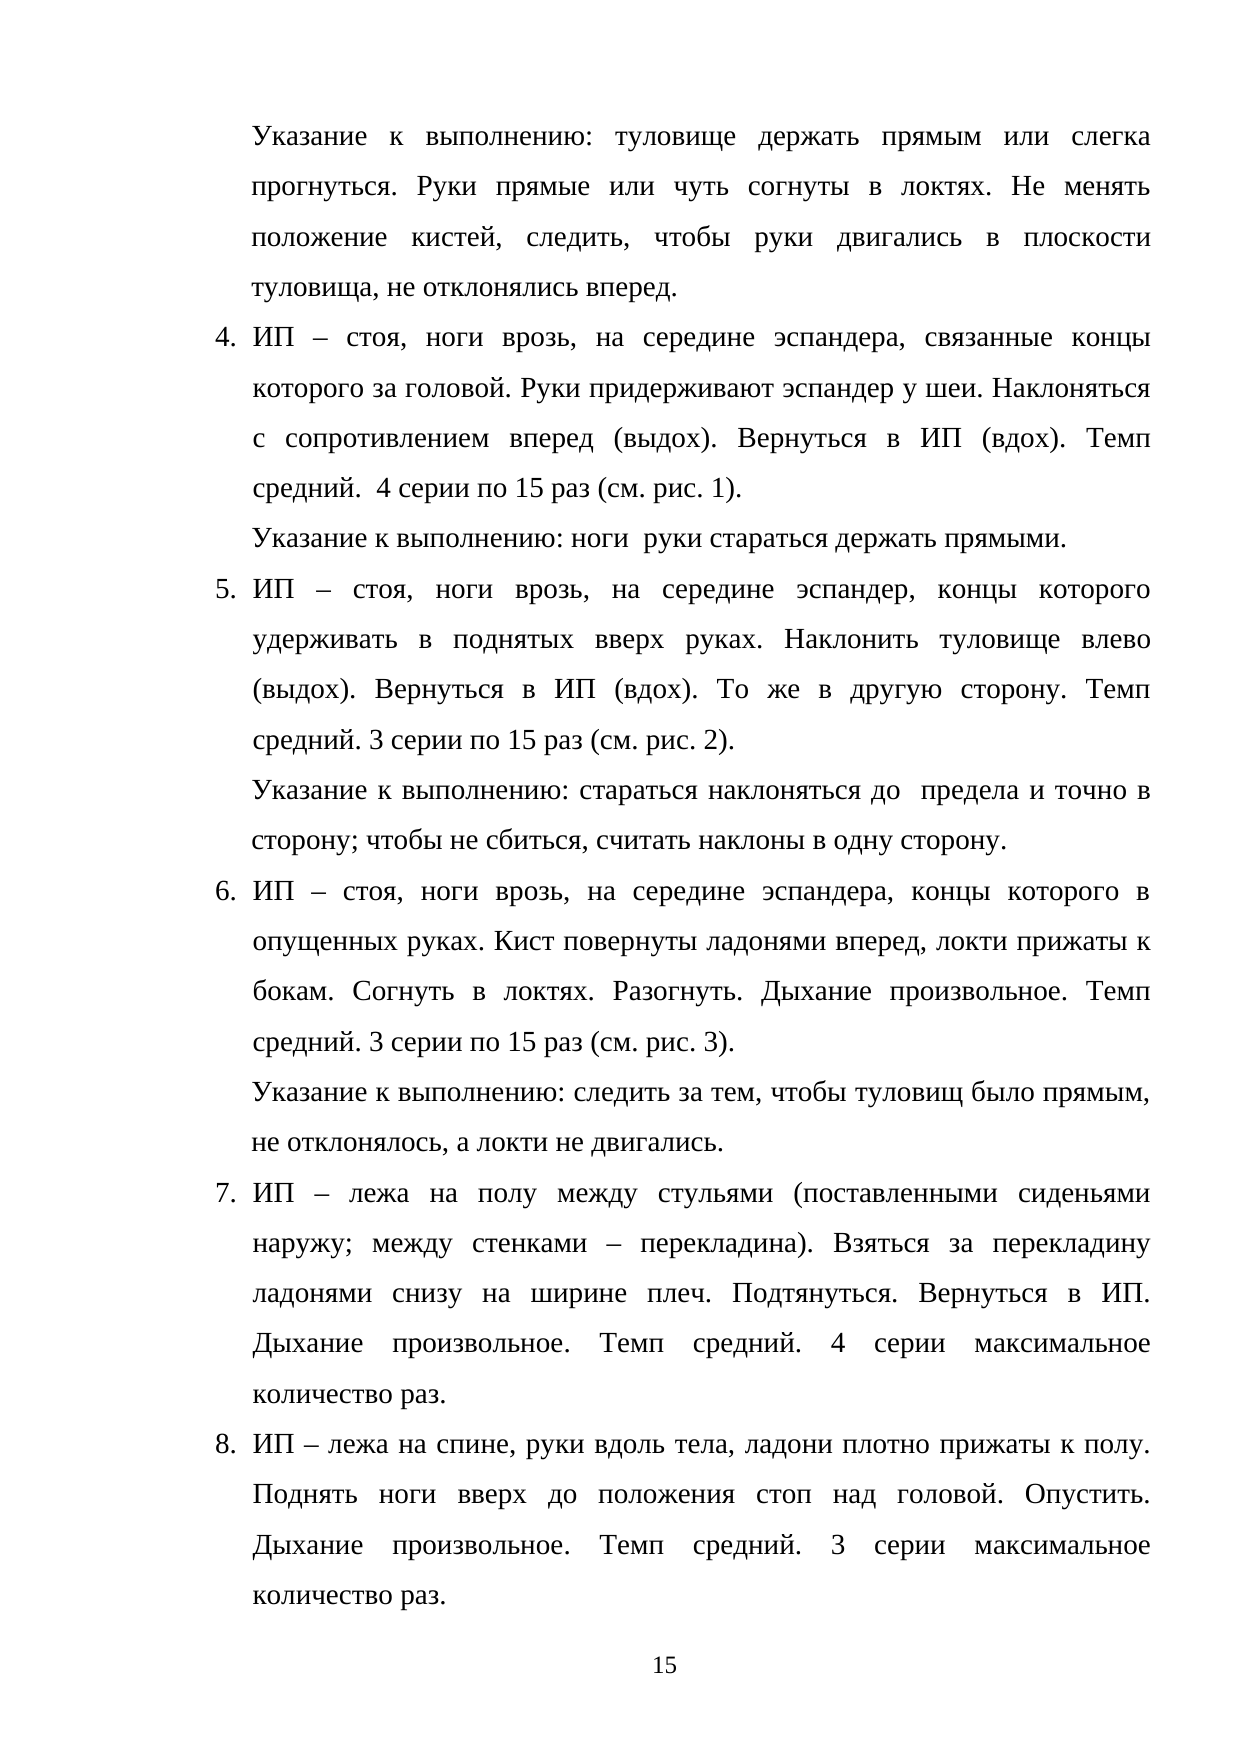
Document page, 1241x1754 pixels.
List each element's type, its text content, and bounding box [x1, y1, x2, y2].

list ИП – стоя, ноги врозь, на середине эспандера, концы которого в опущенных руках. Кист повернуты ладонями вперед, локти прижаты к бокам. Согнуть в локтях. Разогнуть. Дыхание произвольное. Темп средний. 3 серии по 15 раз (см. рис. 3). [215, 873, 1152, 1057]
text Указание к выполнению: ноги руки стараться держать прямыми. [251, 521, 1152, 554]
list ИП – лежа на полу между стульями (поставленными сиденьями наружу; между стенками – перекладина). Взяться за перекладину ладонями снизу на ширине плеч. Подтянуться. Вернуться в ИП. Дыхание произвольное. Темп средний. 4 серии максимальное количество раз. [215, 1175, 1152, 1409]
list ИП – стоя, ноги врозь, на середине эспандер, концы которого удерживать в поднятых вверх руках. Наклонить туловище влево (выдох). Вернуться в ИП (вдох). То же в другую сторону. Темп средний. 3 серии по 15 раз (см. рис. 2). [215, 571, 1152, 755]
text Указание к выполнению: стараться наклоняться до предела и точно в сторону; чтобы не сбиться, считать наклоны в одну сторону. [251, 772, 1152, 856]
list ИП – лежа на спине, руки вдоль тела, ладони плотно прижаты к полу. Поднять ноги вверх до положения стоп над головой. Опустить. Дыхание произвольное. Темп средний. 3 серии максимальное количество раз. [215, 1426, 1152, 1611]
text Указание к выполнению: следить за тем, чтобы туловищ было прямым, не отклонялось, а локти не двигались. [251, 1074, 1152, 1158]
list ИП – стоя, ноги врозь, на середине эспандера, связанные концы которого за головой. Руки придерживают эспандер у шеи. Наклоняться с сопротивлением вперед (выдох). Вернуться в ИП (вдох). Темп средний. 4 серии по 15 раз (см. рис. 1). [215, 319, 1152, 504]
text Указание к выполнению: туловище держать прямым или слегка прогнуться. Руки прямые или чуть согнуты в локтях. Не менять положение кистей, следить, чтобы руки двигались в плоскости туловища, не отклонялись вперед. [251, 118, 1152, 303]
